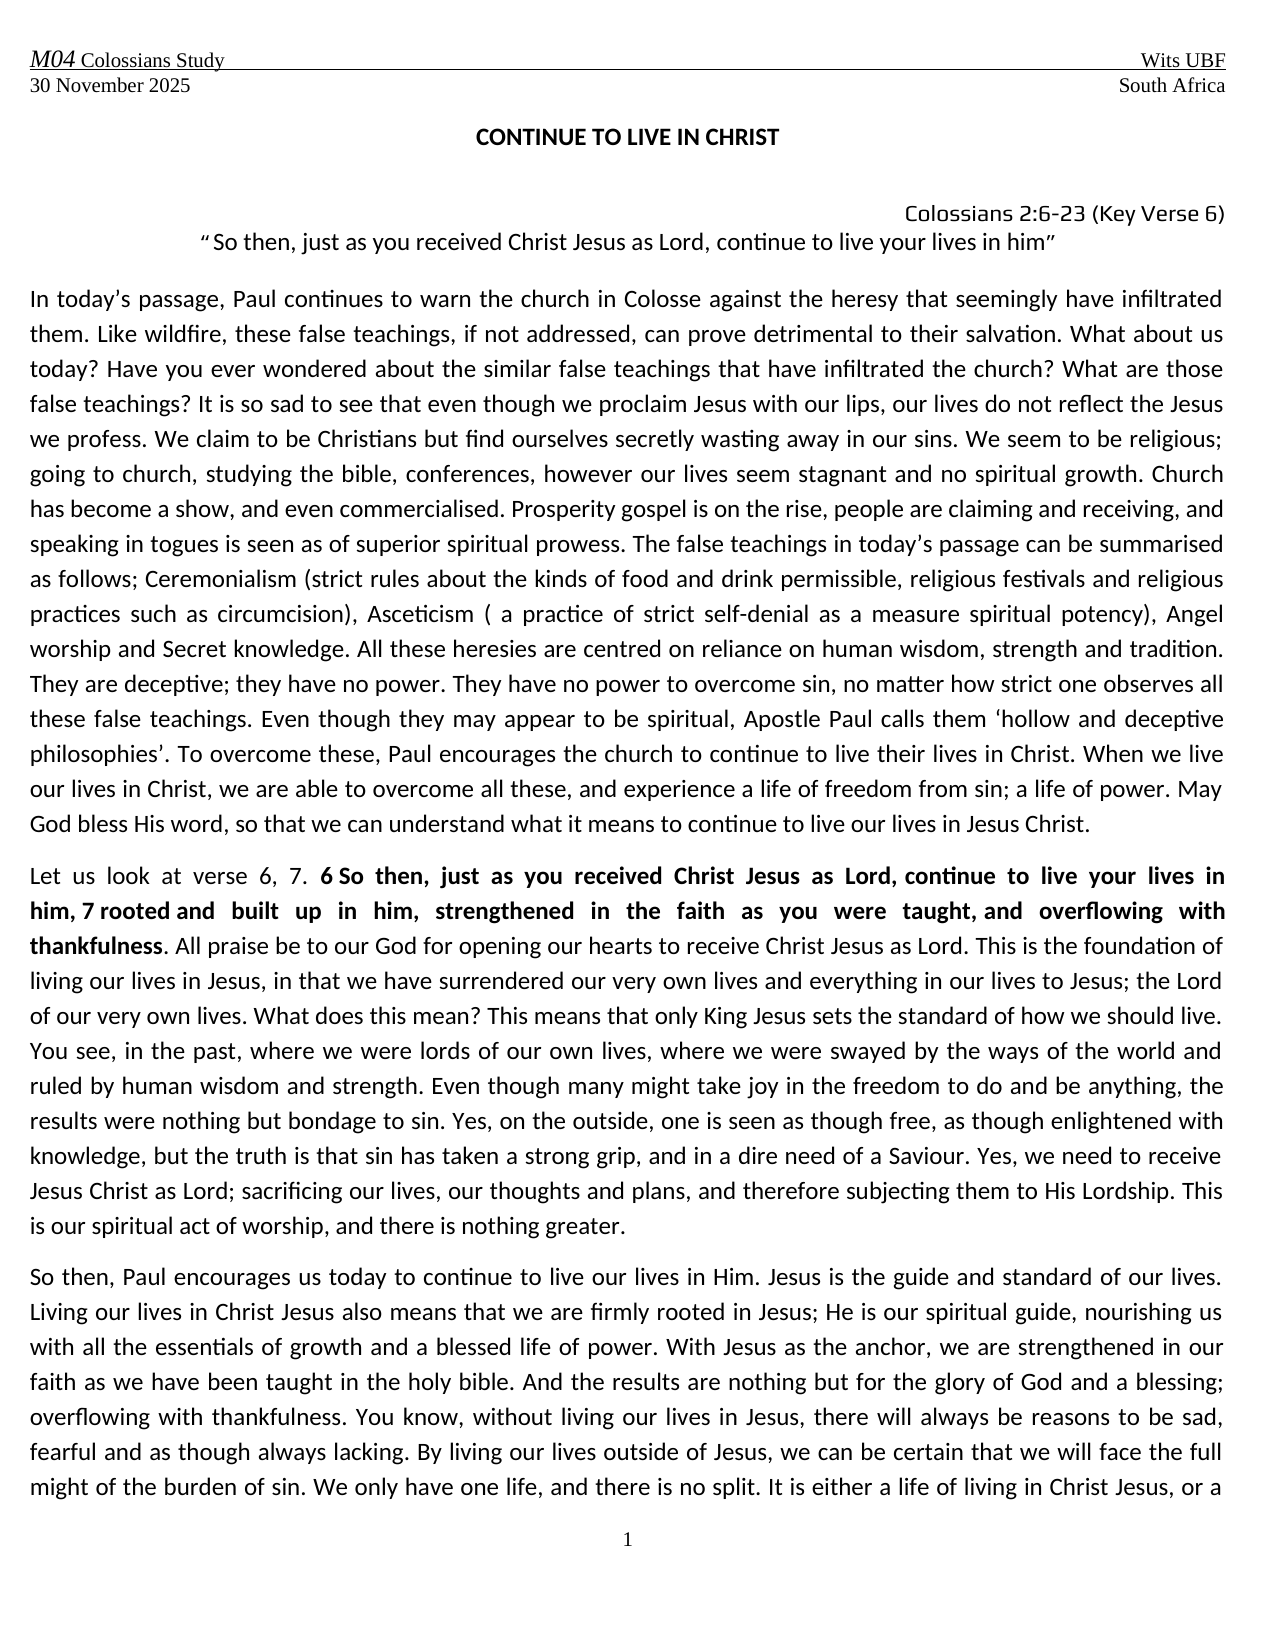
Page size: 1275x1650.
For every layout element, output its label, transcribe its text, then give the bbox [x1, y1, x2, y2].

text In today’s passage, Paul continues to warn the church in Colosse against the heresy that seemingly have infiltrated them. Like wildfire, these false teachings, if not addressed, can prove detrimental to their salvation. What about us today? Have you ever wondered about the similar false teachings that have infiltrated the church? What are those false teachings? It is so sad to see that even though we proclaim Jesus with our lips, our lives do not reflect the Jesus we profess. We claim to be Christians but find ourselves secretly wasting away in our sins. We seem to be religious; going to church, studying the bible, conferences, however our lives seem stagnant and no spiritual growth. Church has become a show, and even commercialised. Prosperity gospel is on the rise, people are claiming and receiving, and speaking in togues is seen as of superior spiritual prowess. The false teachings in today’s passage can be summarised as follows; Ceremonialism (strict rules about the kinds of food and drink permissible, religious festivals and religious practices such as circumcision), Asceticism ( a practice of strict self-denial as a measure spiritual potency), Angel worship and Secret knowledge. All these heresies are centred on reliance on human wisdom, strength and tradition. They are deceptive; they have no power. They have no power to overcome sin, no matter how strict one observes all these false teachings. Even though they may appear to be spiritual, Apostle Paul calls them ‘hollow and deceptive philosophies’. To overcome these, Paul encourages the church to continue to live their lives in Christ. When we live our lives in Christ, we are able to overcome all these, and experience a life of freedom from sin; a life of power. May God bless His word, so that we can understand what it means to continue to live our lives in Jesus Christ. [29, 283, 1226, 839]
text “ So then, just as you received Christ Jesus as Lord, continue to live your lives in him” [29, 226, 1226, 257]
text Let us look at verse 6, 7. 6 So then, just as you received Christ Jesus as Lord, continue to live your lives in him, 7 rooted and built up in him, strengthened in the faith as you were taught, and overflowing with thankfulness. All praise be to our God for opening our hearts to receive Christ Jesus as Lord. This is the foundation of living our lives in Jesus, in that we have surrendered our very own lives and everything in our lives to Jesus; the Lord of our very own lives. What does this mean? This means that only King Jesus sets the standard of how we should live. You see, in the past, where we were lords of our own lives, where we were swayed by the ways of the world and ruled by human wisdom and strength. Even though many might take joy in the freedom to do and be anything, the results were nothing but bondage to sin. Yes, on the outside, one is seen as though free, as though enlightened with knowledge, but the truth is that sin has taken a strong grip, and in a dire need of a Saviour. Yes, we need to receive Jesus Christ as Lord; sacrificing our lives, our thoughts and plans, and therefore subjecting them to His Lordship. This is our spiritual act of worship, and there is nothing greater. [29, 860, 1226, 1240]
text CONTINUE TO LIVE IN CHRIST [29, 121, 1226, 152]
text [29, 1261, 1226, 1502]
text Colossians 2:6-23 (Key Verse 6) [29, 199, 1226, 226]
